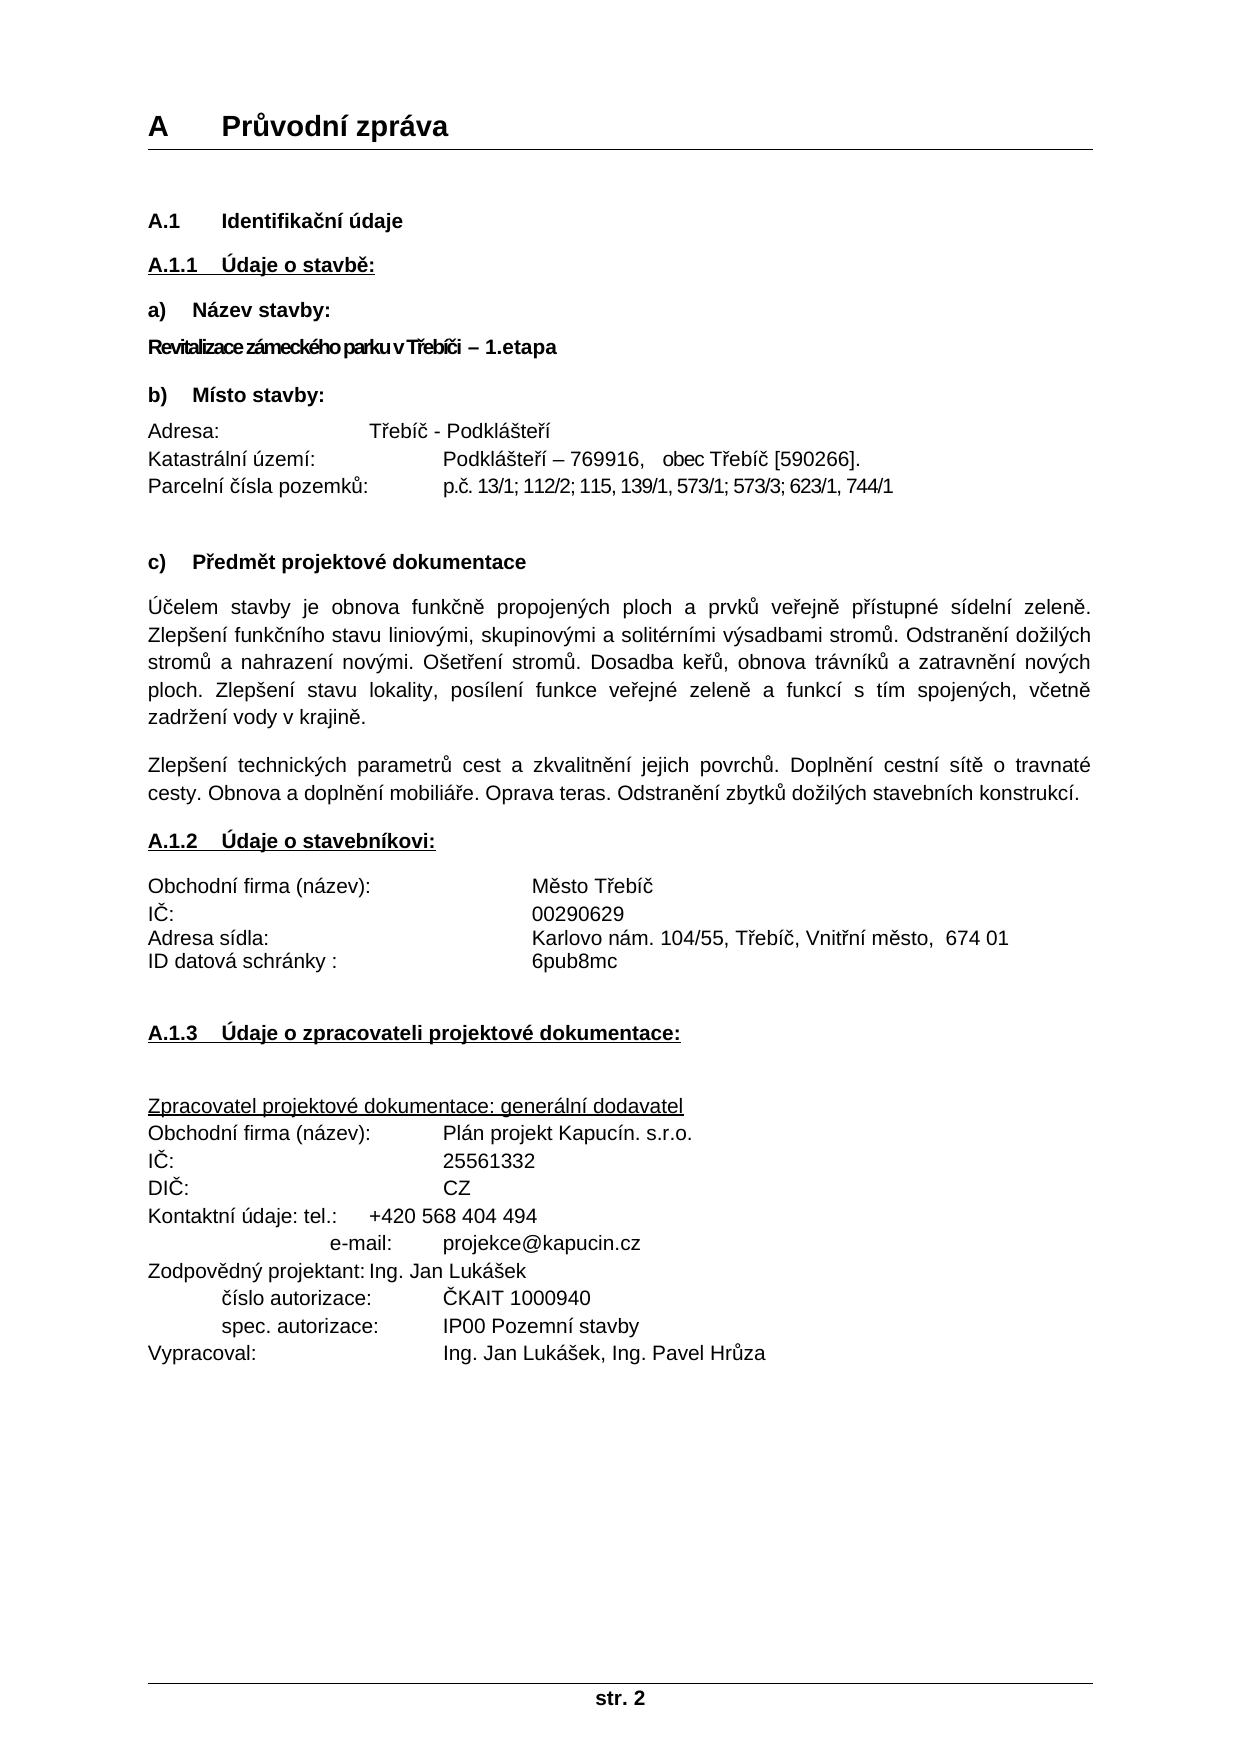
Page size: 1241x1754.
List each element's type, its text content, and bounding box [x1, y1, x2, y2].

text Obchodní firma (název): Město Třebíč [148, 874, 1093, 898]
text IČ: 00290629 [148, 901, 1093, 925]
text Parcelní čísla pozemků: p.č. 13/1; 112/2; 115, 139/1, 573/1; 573/3; 623/1, 744/1 [148, 474, 1093, 498]
text A.1.3 Údaje o zpracovateli projektové dokumentace: [148, 1021, 1093, 1045]
text Adresa: Třebíč - Podklášteří [148, 419, 1093, 443]
text Účelem stavby je obnova funkčně propojených ploch a prvků veřejně přístupné sídelní zeleně. Zlepšení funkčního stavu liniovými, skupinovými a solitérními výsadbami stromů. Odstranění dožilých stromů a nahrazení novými. Ošetření stromů. Dosadba keřů, obnova trávníků a zatravnění nových ploch. Zlepšení stavu lokality, posílení funkce veřejné zeleně a funkcí s tím spojených, včetně zadržení vody v krajině. [148, 595, 1093, 729]
text číslo autorizace: ČKAIT 1000940 [148, 1286, 1093, 1310]
text Obchodní firma (název): Plán projekt Kapucín. s.r.o. [148, 1121, 1093, 1145]
text A.1.2 Údaje o stavebníkovi: [148, 829, 1093, 853]
text Identifikační údaje [148, 208, 1093, 232]
text Název stavby: [148, 298, 1093, 322]
text Průvodní zpráva [148, 109, 1093, 149]
text ID datová schránky : 6pub8mc [148, 949, 1093, 973]
text spec. autorizace: IP00 Pozemní stavby [148, 1313, 1093, 1337]
text Adresa sídla: Karlovo nám. 104/55, Třebíč, Vnitřní město, 674 01 [148, 925, 1093, 949]
text Kontaktní údaje: tel.: +420 568 404 494 [148, 1203, 1093, 1227]
text Místo stavby: [148, 383, 1093, 407]
text Zlepšení technických parametrů cest a zkvalitnění jejich povrchů. Doplnění cestní sítě o travnaté cesty. Obnova a doplnění mobiliáře. Oprava teras. Odstranění zbytků dožilých stavebních konstrukcí. [148, 753, 1093, 805]
text Zodpovědný projektant: Ing. Jan Lukášek [148, 1258, 1093, 1282]
text Vypracoval: Ing. Jan Lukášek, Ing. Pavel Hrůza [148, 1341, 1093, 1365]
text Revitalizace zámeckého parku v Třebíči – 1.etapa [148, 334, 1093, 358]
text Zpracovatel projektové dokumentace: generální dodavatel [148, 1093, 1093, 1117]
text DIČ: CZ [148, 1176, 1093, 1200]
text Katastrální území: Podklášteří – 769916, obec Třebíč [590266]. [148, 447, 1093, 471]
text A.1.1 Údaje o stavbě: [148, 253, 1093, 277]
text e-mail: projekce@kapucin.cz [148, 1231, 1093, 1255]
text IČ: 25561332 [148, 1148, 1093, 1172]
text Předmět projektové dokumentace [148, 550, 1093, 574]
